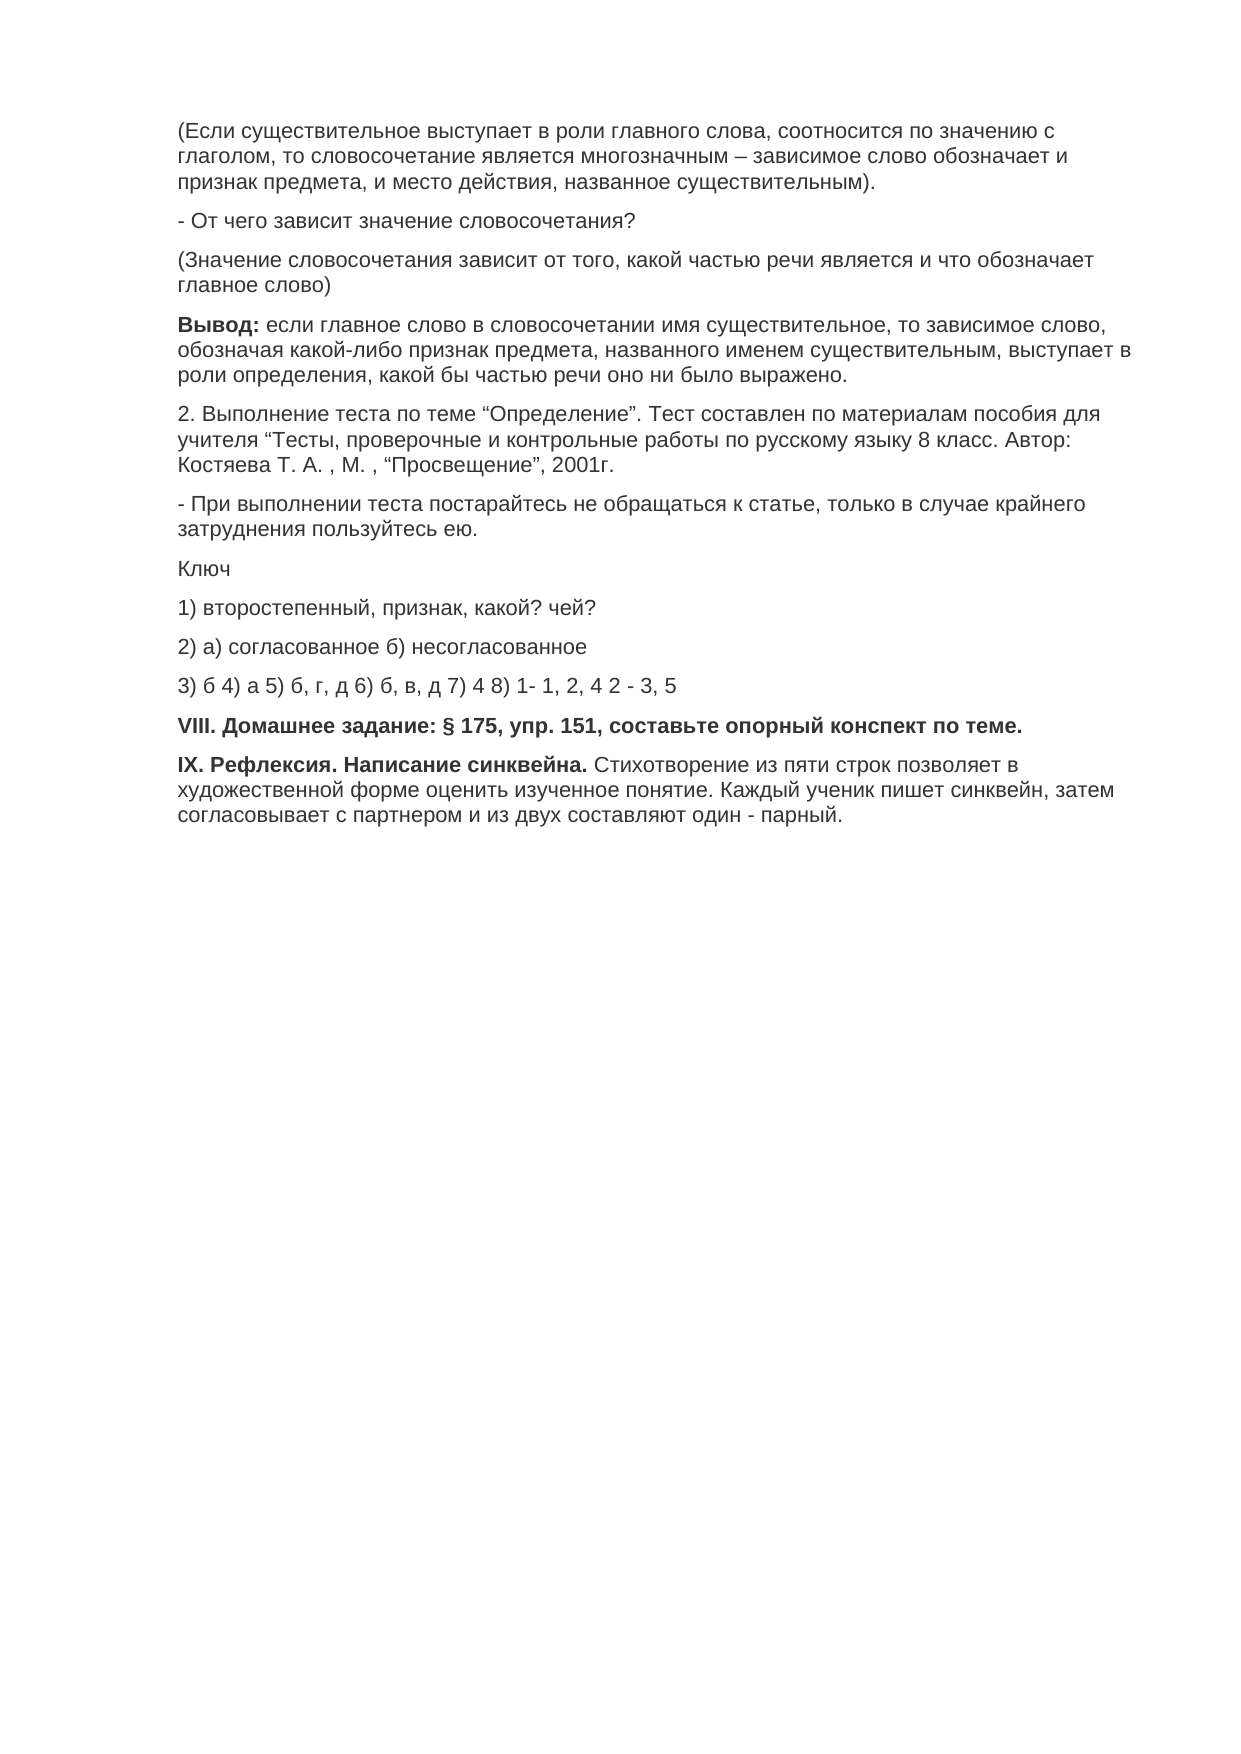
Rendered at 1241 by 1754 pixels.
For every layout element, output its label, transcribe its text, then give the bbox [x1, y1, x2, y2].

text VIII. Домашнее задание: § 175, упр. 151, составьте опорный конспект по теме. [177, 712, 1152, 738]
text Вывод: если главное слово в словосочетании имя существительное, то зависимое слово, обозначая какой-либо признак предмета, названного именем существительным, выступает в роли определения, какой бы частью речи оно ни было выражено. [177, 312, 1152, 387]
text 1) второстепенный, признак, какой? чей? [177, 595, 1152, 620]
text (Если существительное выступает в роли главного слова, соотносится по значению с глаголом, то словосочетание является многозначным – зависимое слово обозначает и признак предмета, и место действия, названное существительным). [177, 118, 1152, 194]
text 2) а) согласованное б) несогласованное [177, 634, 1152, 659]
text - При выполнении теста постарайтесь не обращаться к статье, только в случае крайнего затруднения пользуйтесь ею. [177, 491, 1152, 541]
text IX. Рефлексия. Написание синквейна. Стихотворение из пяти строк позволяет в художественной форме оценить изученное понятие. Каждый ученик пишет синквейн, затем согласовывает с партнером и из двух составляют один - парный. [177, 752, 1152, 827]
text (Значение словосочетания зависит от того, какой частью речи является и что обозначает главное слово) [177, 247, 1152, 297]
text 3) б 4) а 5) б, г, д 6) б, в, д 7) 4 8) 1- 1, 2, 4 2 - 3, 5 [177, 673, 1152, 698]
text Ключ [177, 555, 1152, 581]
text - От чего зависит значение словосочетания? [177, 208, 1152, 233]
text 2. Выполнение теста по теме “Определение”. Тест составлен по материалам пособия для учителя “Тесты, проверочные и контрольные работы по русскому языку 8 класс. Автор: Костяева Т. А. , М. , “Просвещение”, 2001г. [177, 401, 1152, 477]
